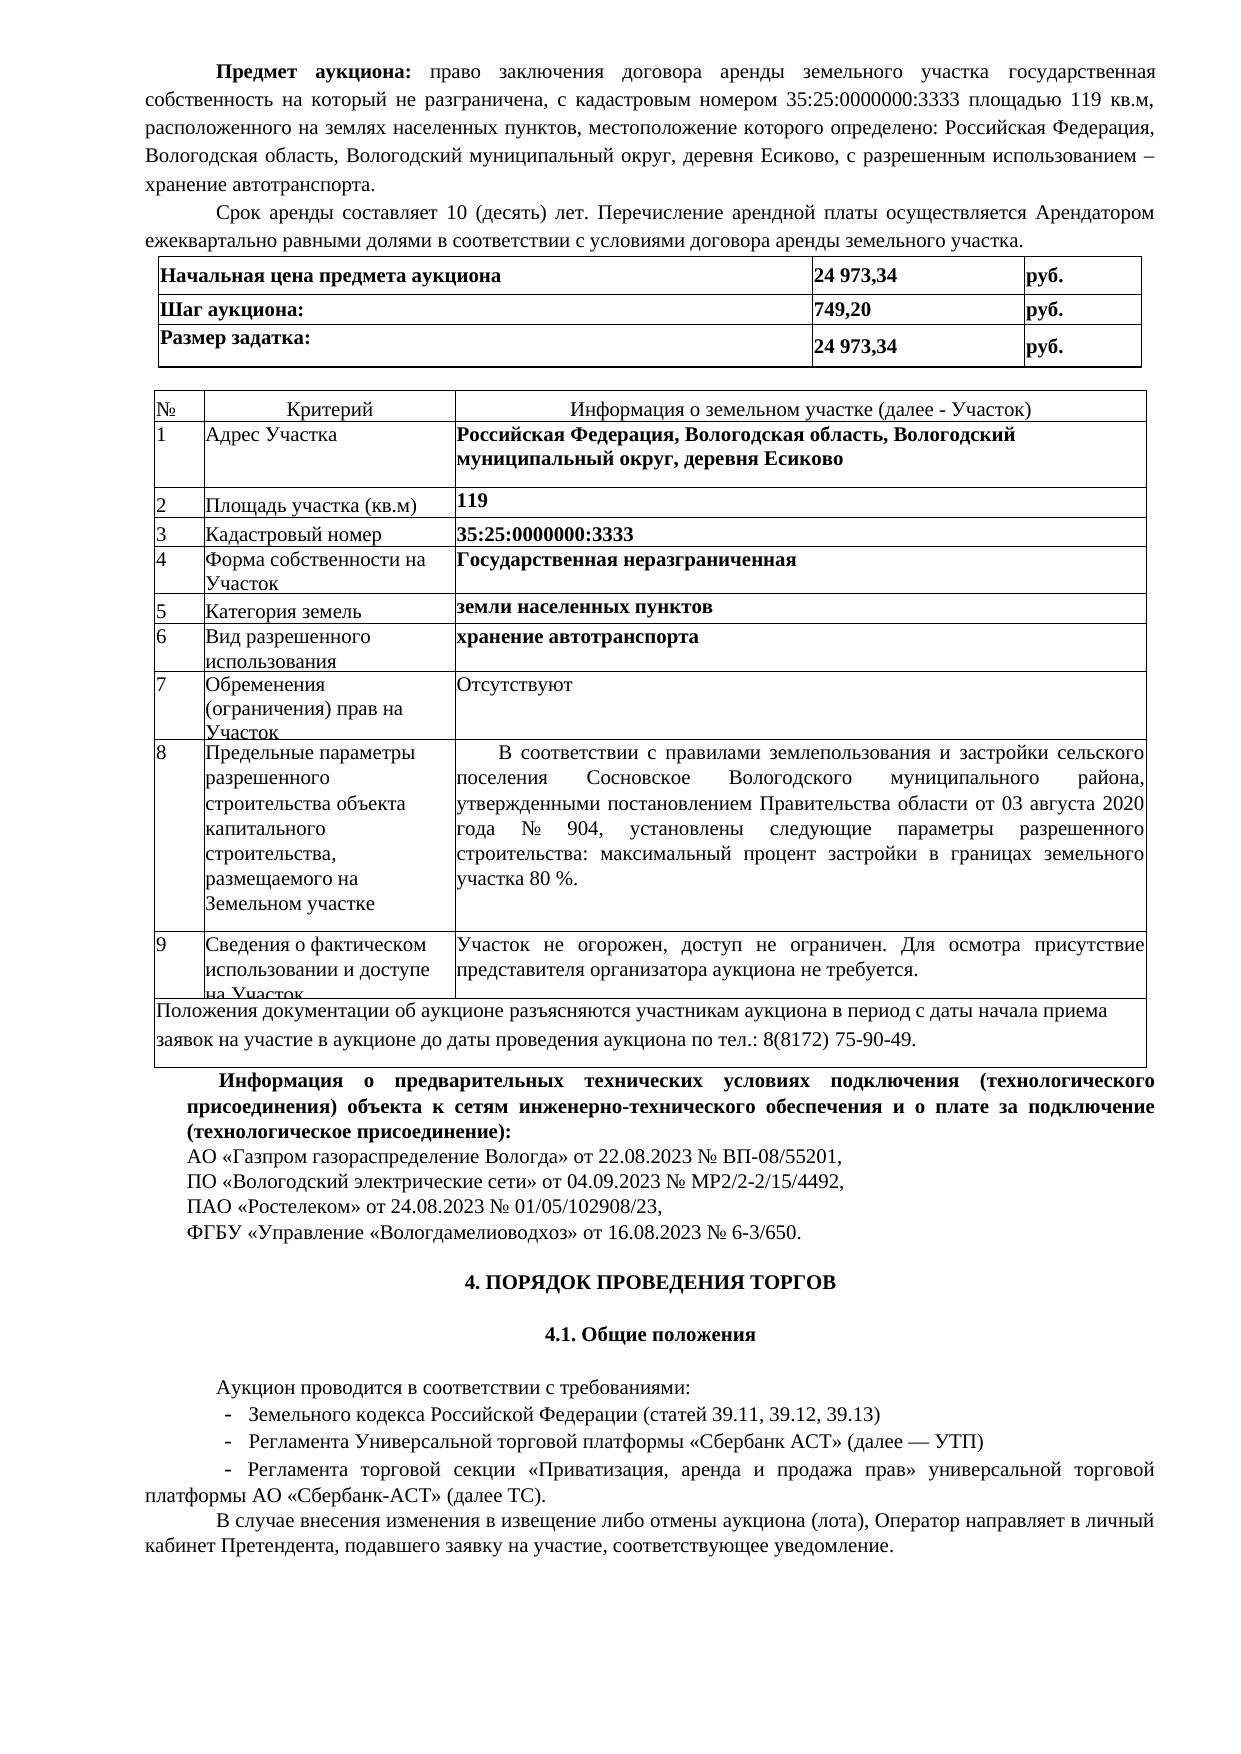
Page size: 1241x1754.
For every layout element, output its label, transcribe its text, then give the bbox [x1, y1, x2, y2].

text 4. ПОРЯДОК ПРОВЕДЕНИЯ ТОРГОВ [145, 1270, 1156, 1294]
text Аукцион проводится в соответствии с требованиями: [145, 1374, 1156, 1399]
table_cell 119 [456, 488, 1146, 517]
text ФГБУ «Управление «Вологдамелиоводхоз» от 16.08.2023 № 6-3/650. [145, 1219, 1156, 1244]
list Регламента торговой секции «Приватизация, аренда и продажа прав» универсальной торговой платформы АО «Сбербанк-АСТ» (далее ТС). [145, 1455, 1156, 1507]
text Срок аренды составляет 10 (десять) лет. Перечисление арендной платы осуществляется Арендатором ежеквартально равными долями в соответствии с условиями договора аренды земельного участка. [145, 200, 1156, 252]
table_header Критерий [205, 391, 455, 421]
table_cell Размер задатка: [159, 325, 812, 366]
table_cell 8 [155, 740, 204, 931]
text АО «Газпром газораспределение Вологда» от 22.08.2023 № ВП-08/55201, [145, 1144, 1156, 1168]
table_cell Отсутствуют [456, 672, 1146, 739]
table_header 24 973,34 [813, 257, 1024, 294]
table_header руб. [1025, 257, 1141, 294]
table_cell руб. [1025, 295, 1141, 324]
text В случае внесения изменения в извещение либо отмены аукциона (лота), Оператор направляет в личный кабинет Претендента, подавшего заявку на участие, соответствующее уведомление. [145, 1508, 1156, 1557]
text 4.1. Общие положения [145, 1322, 1156, 1346]
table_header Начальная цена предмета аукциона [159, 257, 812, 294]
table_cell Категория земель [205, 594, 455, 623]
table_cell Вид разрешенного использования [205, 624, 455, 671]
table_cell 1 [155, 422, 204, 487]
table_cell 7 [155, 672, 204, 739]
table_cell Форма собственности на Участок [205, 547, 455, 593]
list Регламента Универсальной торговой платформы «Сбербанк АСТ» (далее — УТП) [145, 1427, 1156, 1454]
table_cell В соответствии с правилами землепользования и застройки сельского поселения Сосновское Вологодского муниципального района, утвержденными постановлением Правительства области от 03 августа 2020 года № 904, установлены следующие параметры разрешенного строительства: максимальный процент застройки в границах земельного участка 80 %. [456, 740, 1146, 931]
table_cell Площадь участка (кв.м) [205, 488, 455, 517]
table_cell земли населенных пунктов [456, 594, 1146, 623]
table_cell Шаг аукциона: [159, 295, 812, 324]
table_cell Кадастровый номер [205, 518, 455, 546]
table_cell 9 [155, 932, 204, 997]
table_cell 6 [155, 624, 204, 671]
table_cell руб. [1025, 325, 1141, 366]
text Информация о предварительных технических условиях подключения (технологического присоединения) объекта к сетям инженерно-технического обеспечения и о плате за подключение (технологическое присоединение): [187, 1068, 1156, 1143]
table_cell Сведения о фактическом использовании и доступе на Участок [205, 932, 455, 997]
table_cell Участок не огорожен, доступ не ограничен. Для осмотра присутствие представителя организатора аукциона не требуется. [456, 932, 1146, 997]
list Земельного кодекса Российской Федерации (статей 39.11, 39.12, 39.13) [145, 1400, 1156, 1426]
table_cell 2 [155, 488, 204, 517]
table_cell Положения документации об аукционе разъясняются участникам аукциона в период с даты начала приема заявок на участие в аукционе до даты проведения аукциона по тел.: 8(8172) 75-90-49. [155, 999, 1146, 1067]
table_cell 3 [155, 518, 204, 546]
table_cell Предельные параметры разрешенного строительства объекта капитального строительства, размещаемого на Земельном участке [205, 740, 455, 931]
text ПО «Вологодский электрические сети» от 04.09.2023 № МР2/2-2/15/4492, [145, 1169, 1156, 1193]
table_cell Государственная неразграниченная [456, 547, 1146, 593]
table_cell Адрес Участка [205, 422, 455, 487]
table_cell Российская Федерация, Вологодская область, Вологодский муниципальный округ, деревня Есиково [456, 422, 1146, 487]
table_header Информация о земельном участке (далее - Участок) [456, 391, 1146, 421]
table_cell 24 973,34 [813, 325, 1024, 366]
table_cell хранение автотранспорта [456, 624, 1146, 671]
table_cell 749,20 [813, 295, 1024, 324]
table_cell Обременения (ограничения) прав на Участок [205, 672, 455, 739]
table_cell 35:25:0000000:3333 [456, 518, 1146, 546]
text ПАО «Ростелеком» от 24.08.2023 № 01/05/102908/23, [145, 1194, 1156, 1218]
text Предмет аукциона: право заключения договора аренды земельного участка государственная собственность на который не разграничена, с кадастровым номером 35:25:0000000:3333 площадью 119 кв.м, расположенного на землях населенных пунктов, местоположение которого определено: Российская Федерация, Вологодская область, Вологодский муниципальный округ, деревня Есиково, с разрешенным использованием – хранение автотранспорта. [145, 59, 1156, 196]
table_cell 5 [155, 594, 204, 623]
table_header № [155, 391, 204, 421]
table_cell 4 [155, 547, 204, 593]
